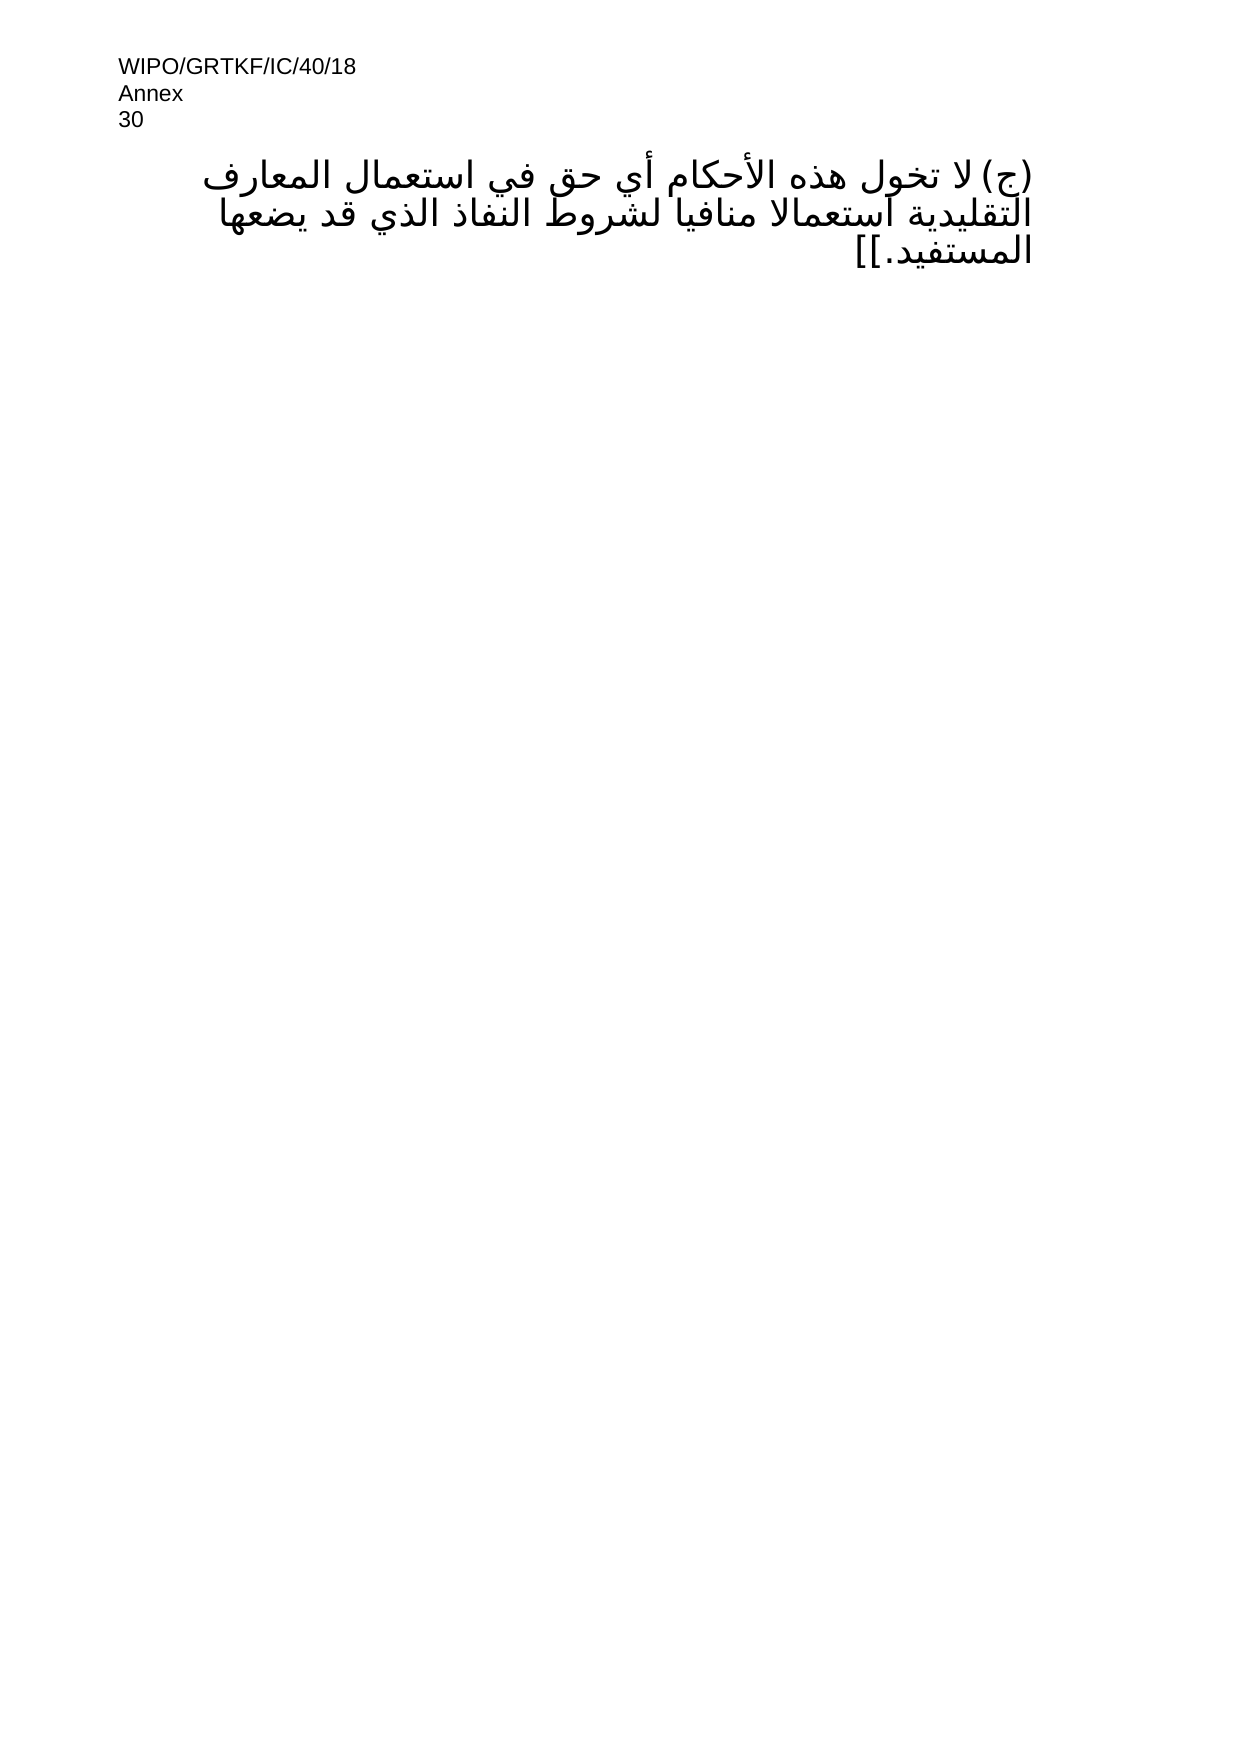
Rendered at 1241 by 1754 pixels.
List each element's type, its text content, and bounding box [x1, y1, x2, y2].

text (ج) لا تخول هذه الأحكام أي حق في استعمال المعارف التقليدية استعمالا منافيا لشروط النفاذ الذي قد يضعها المستفيد.]] [118, 158, 1033, 271]
